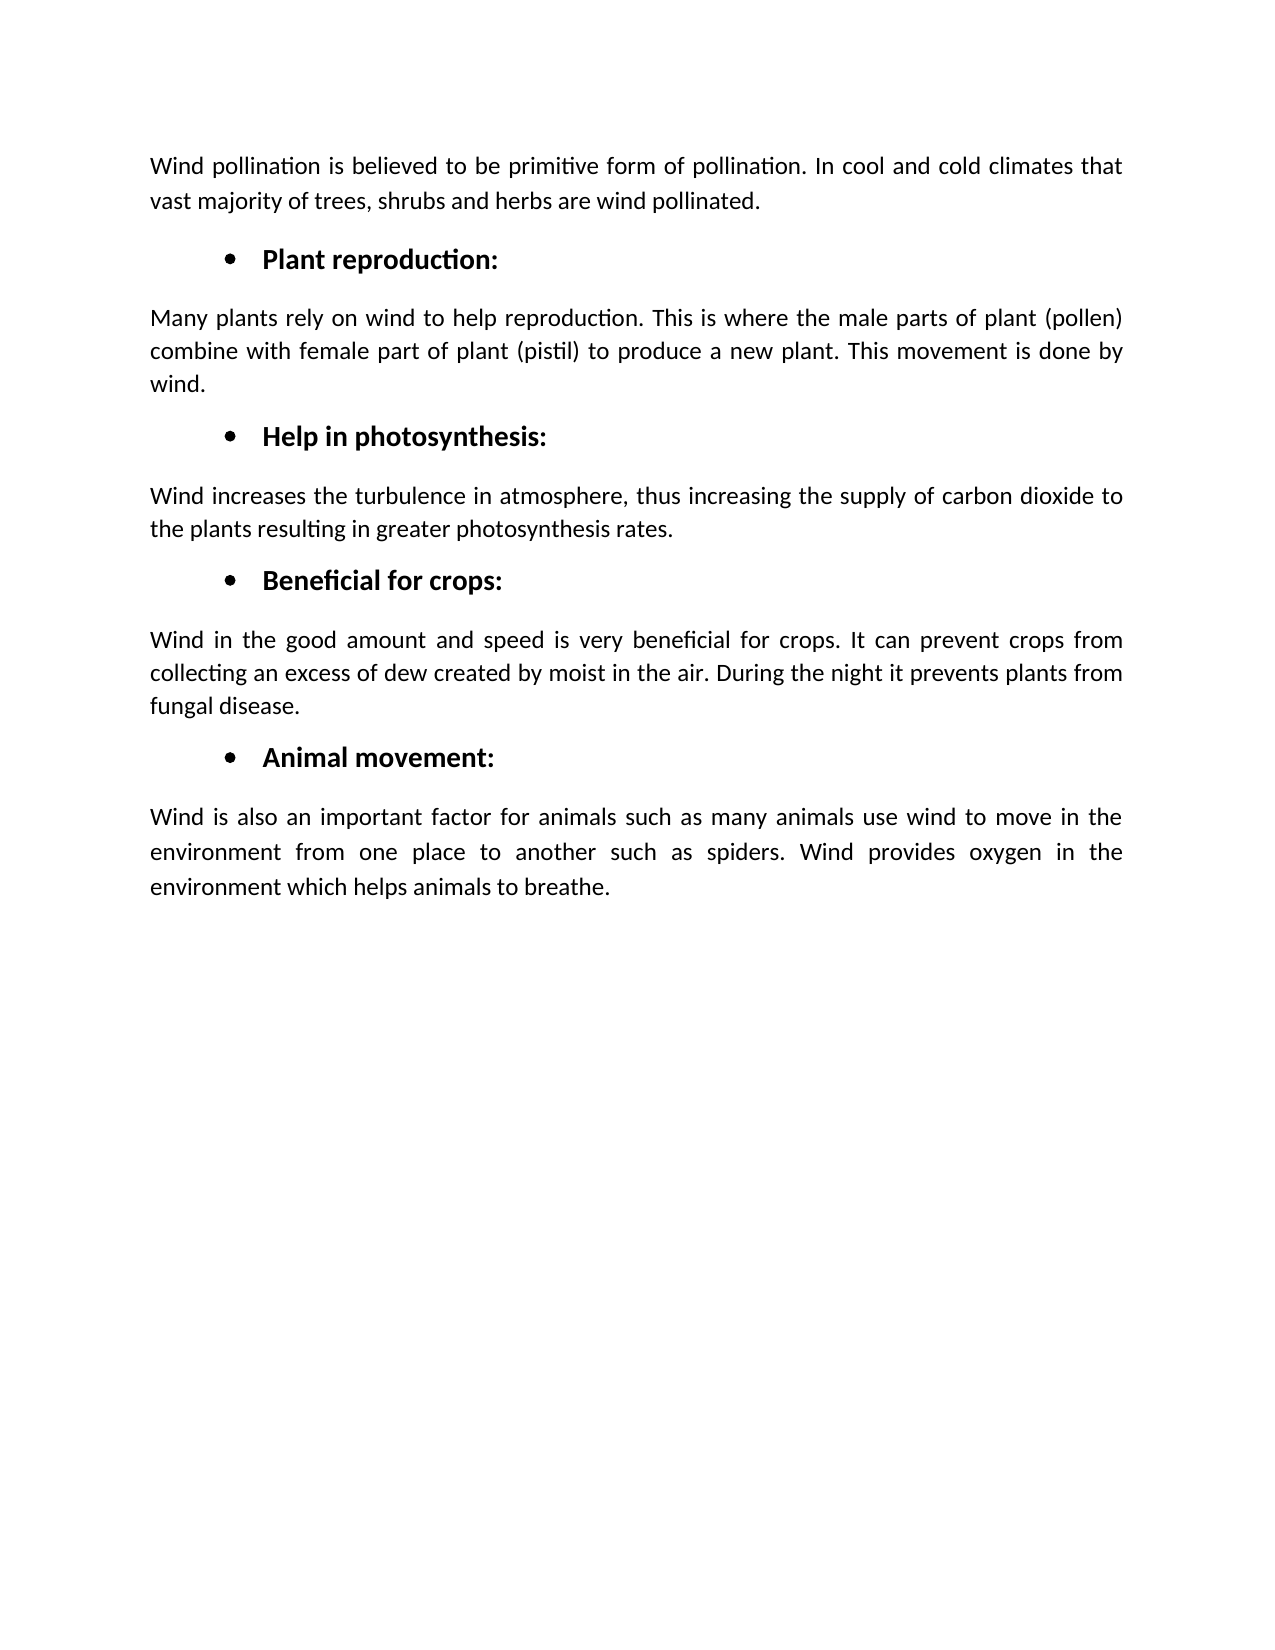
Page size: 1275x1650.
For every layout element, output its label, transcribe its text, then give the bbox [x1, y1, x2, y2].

text Wind increases the turbulence in atmosphere, thus increasing the supply of carbon dioxide to the plants resulting in greater photosynthesis rates. [150, 480, 1125, 543]
text Wind is also an important factor for animals such as many animals use wind to move in the environment from one place to another such as spiders. Wind provides oxygen in the environment which helps animals to breathe. [150, 801, 1125, 902]
text Wind in the good amount and speed is very beneficial for crops. It can prevent crops from collecting an excess of dew created by moist in the air. During the night it prevents plants from fungal disease. [150, 624, 1125, 720]
text Many plants rely on wind to help reproduction. This is where the male parts of plant (pollen) combine with female part of plant (pistil) to produce a new plant. This movement is done by wind. [150, 303, 1125, 399]
list Animal movement: [225, 739, 1125, 775]
list Help in photosynthesis: [225, 418, 1125, 454]
text Wind pollination is believed to be primitive form of pollination. In cool and cold climates that vast majority of trees, shrubs and herbs are wind pollinated. [150, 150, 1125, 216]
list Plant reproduction: [225, 241, 1125, 276]
list Beneficial for crops: [225, 562, 1125, 598]
